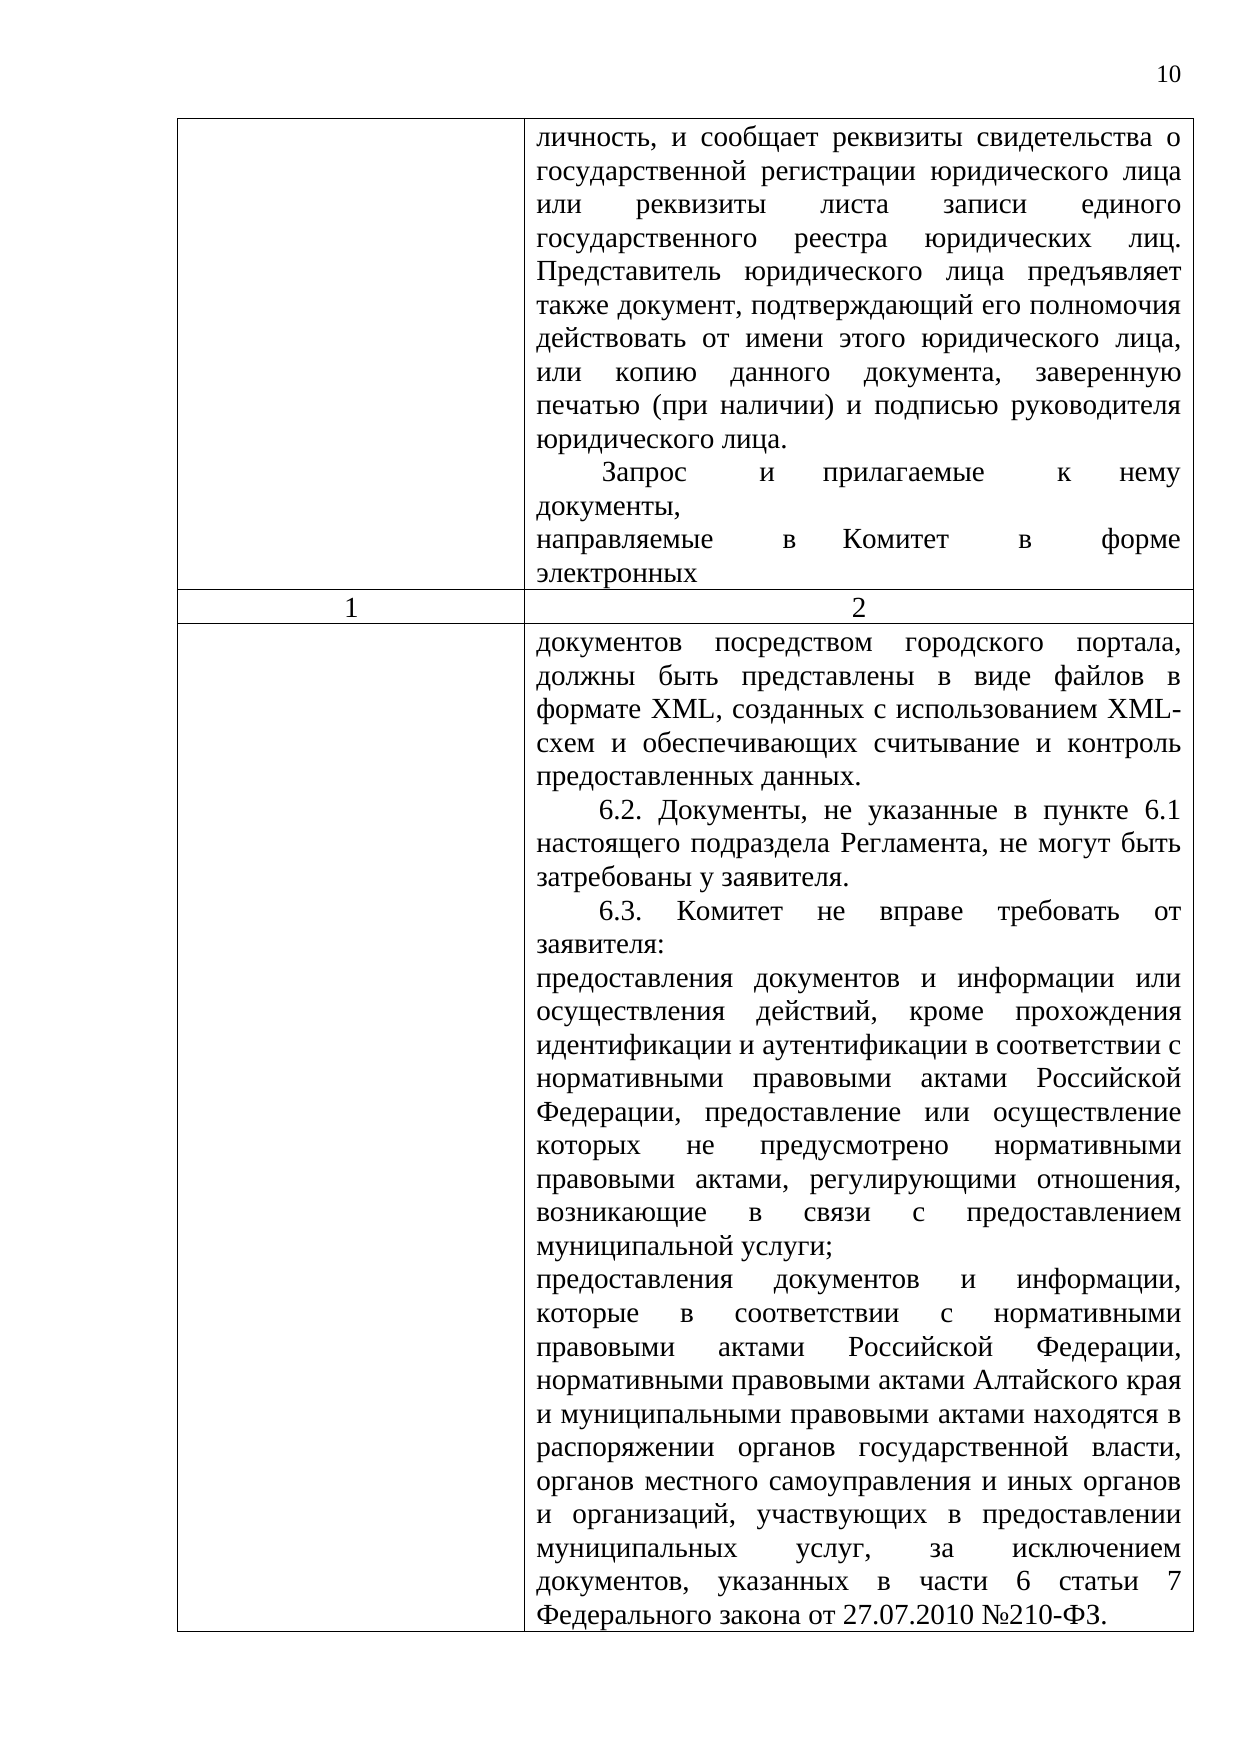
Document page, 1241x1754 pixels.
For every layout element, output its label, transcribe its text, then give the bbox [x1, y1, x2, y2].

table_cell 2 [525, 590, 1193, 623]
table_cell документов посредством городского портала, должны быть представлены в виде файлов в формате XML, созданных с использованием XML-схем и обеспечивающих считывание и контроль предоставленных данных. 6.2. Документы, не указанные в пункте 6.1 настоящего подраздела Регламента, не могут быть затребованы у заявителя. 6.3. Комитет не вправе требовать от заявителя: предоставления документов и информации или осуществления действий, кроме прохождения идентификации и аутентификации в соответствии с нормативными правовыми актами Российской Федерации, предоставление или осуществление которых не предусмотрено нормативными правовыми актами, регулирующими отношения, возникающие в связи с предоставлением муниципальной услуги; предоставления документов и информации, которые в соответствии с нормативными правовыми актами Российской Федерации, нормативными правовыми актами Алтайского края и муниципальными правовыми актами находятся в распоряжении органов государственной власти, органов местного самоуправления и иных органов и организаций, участвующих в предоставлении муниципальных услуг, за исключением документов, указанных в части 6 статьи 7 Федерального закона от 27.07.2010 №210-ФЗ. [525, 624, 1193, 1631]
table_cell [178, 119, 524, 589]
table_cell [525, 119, 1193, 589]
table_cell 1 [178, 590, 524, 623]
table_cell [178, 624, 524, 1631]
